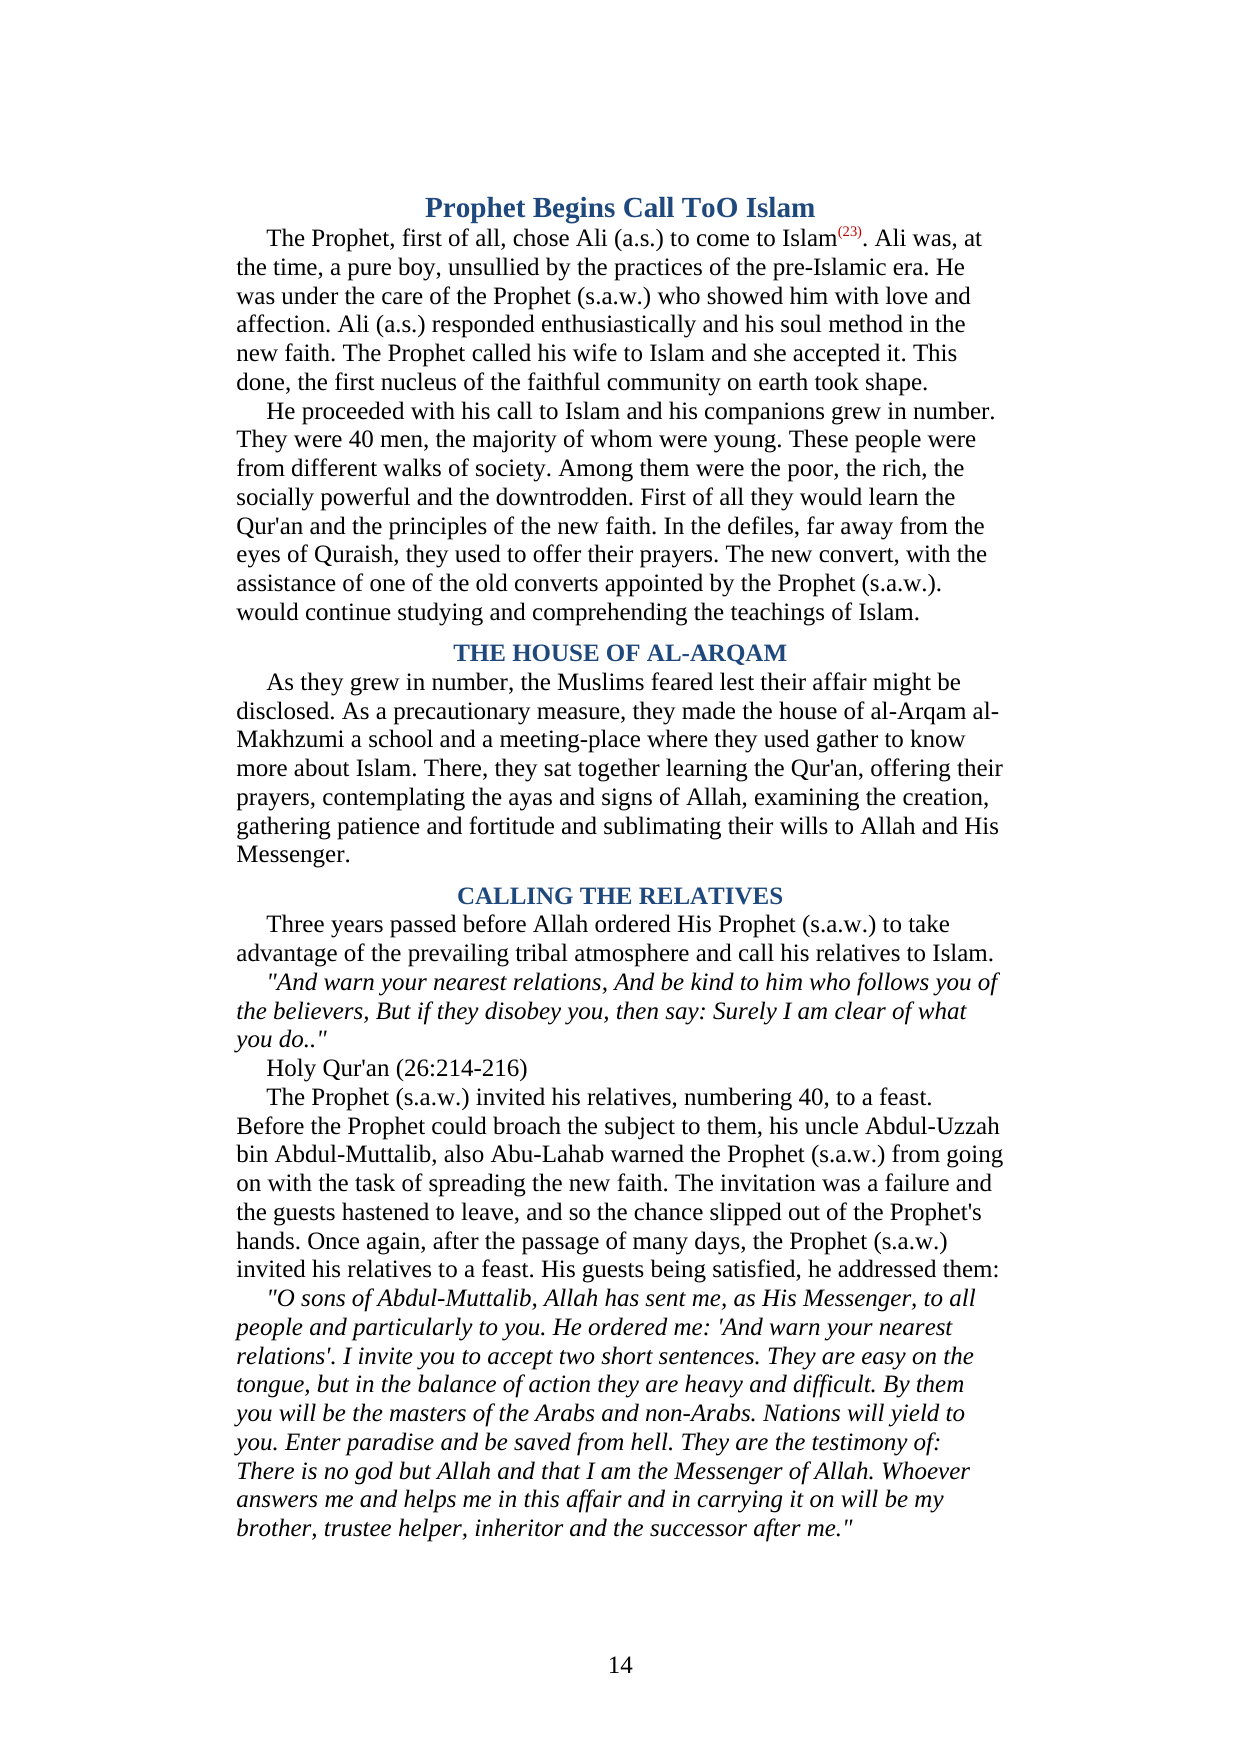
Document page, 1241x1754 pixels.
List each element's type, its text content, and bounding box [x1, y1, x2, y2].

text He proceeded with his call to Islam and his companions grew in number. They were 40 men, the majority of whom were young. These people were from different walks of society. Among them were the poor, the rich, the socially powerful and the downtrodden. First of all they would learn the Qur'an and the principles of the new faith. In the defiles, far away from the eyes of Quraish, they used to offer their prayers. The new convert, with the assistance of one of the old converts appointed by the Prophet (s.a.w.). would continue studying and comprehending the teachings of Islam. [236, 396, 1004, 626]
text As they grew in number, the Muslims feared lest their affair might be disclosed. As a precautionary measure, they made the house of al-Arqam al-Makhzumi a school and a meeting-place where they used gather to know more about Islam. There, they sat together learning the Qur'an, offering their prayers, contemplating the ayas and signs of Allah, examining the creation, gathering patience and fortitude and sublimating their wills to Allah and His Messenger. [236, 667, 1004, 868]
subtitle CALLING THE RELATIVES [236, 881, 1004, 909]
text The Prophet (s.a.w.) invited his relatives, numbering 40, to a feast. Before the Prophet could broach the subject to them, his uncle Abdul-Uzzah bin Abdul-Muttalib, also Abu-Lahab warned the Prophet (s.a.w.) from going on with the task of spreading the new faith. The invitation was a failure and the guests hastened to leave, and so the chance slipped out of the Prophet's hands. Once again, after the passage of many days, the Prophet (s.a.w.) invited his relatives to a feast. His guests being satisfied, he addressed them: [236, 1082, 1004, 1283]
text "O sons of Abdul-Muttalib, Allah has sent me, as His Messenger, to all people and particularly to you. He ordered me: 'And warn your nearest relations'. I invite you to accept two short sentences. They are easy on the tongue, but in the balance of action they are heavy and difficult. By them you will be the masters of the Arabs and non-Arabs. Nations will yield to you. Enter paradise and be saved from hell. They are the testimony of: There is no god but Allah and that I am the Messenger of Allah. Whoever answers me and helps me in this affair and in carrying it on will be my brother, trustee helper, inheritor and the successor after me." [236, 1283, 1004, 1542]
text "And warn your nearest relations, And be kind to him who follows you of the believers, But if they disobey you, then say: Surely I am clear of what you do.." [236, 967, 1004, 1053]
text Holy Qur'an (26:214-216) [236, 1053, 1004, 1082]
text Three years passed before Allah ordered His Prophet (s.a.w.) to take advantage of the prevailing tribal atmosphere and call his relatives to Islam. [236, 909, 1004, 967]
text The Prophet, first of all, chose Ali (a.s.) to come to Islam(23). Ali was, at the time, a pure boy, unsullied by the practices of the pre-Islamic era. He was under the care of the Prophet (s.a.w.) who showed him with love and affection. Ali (a.s.) responded enthusiastically and his soul method in the new faith. The Prophet called his wife to Islam and she accepted it. This done, the first nucleus of the faithful community on earth took shape. [236, 223, 1004, 396]
subtitle Prophet Begins Call ToO Islam [236, 190, 1004, 223]
subtitle THE HOUSE OF AL-ARQAM [236, 638, 1004, 667]
